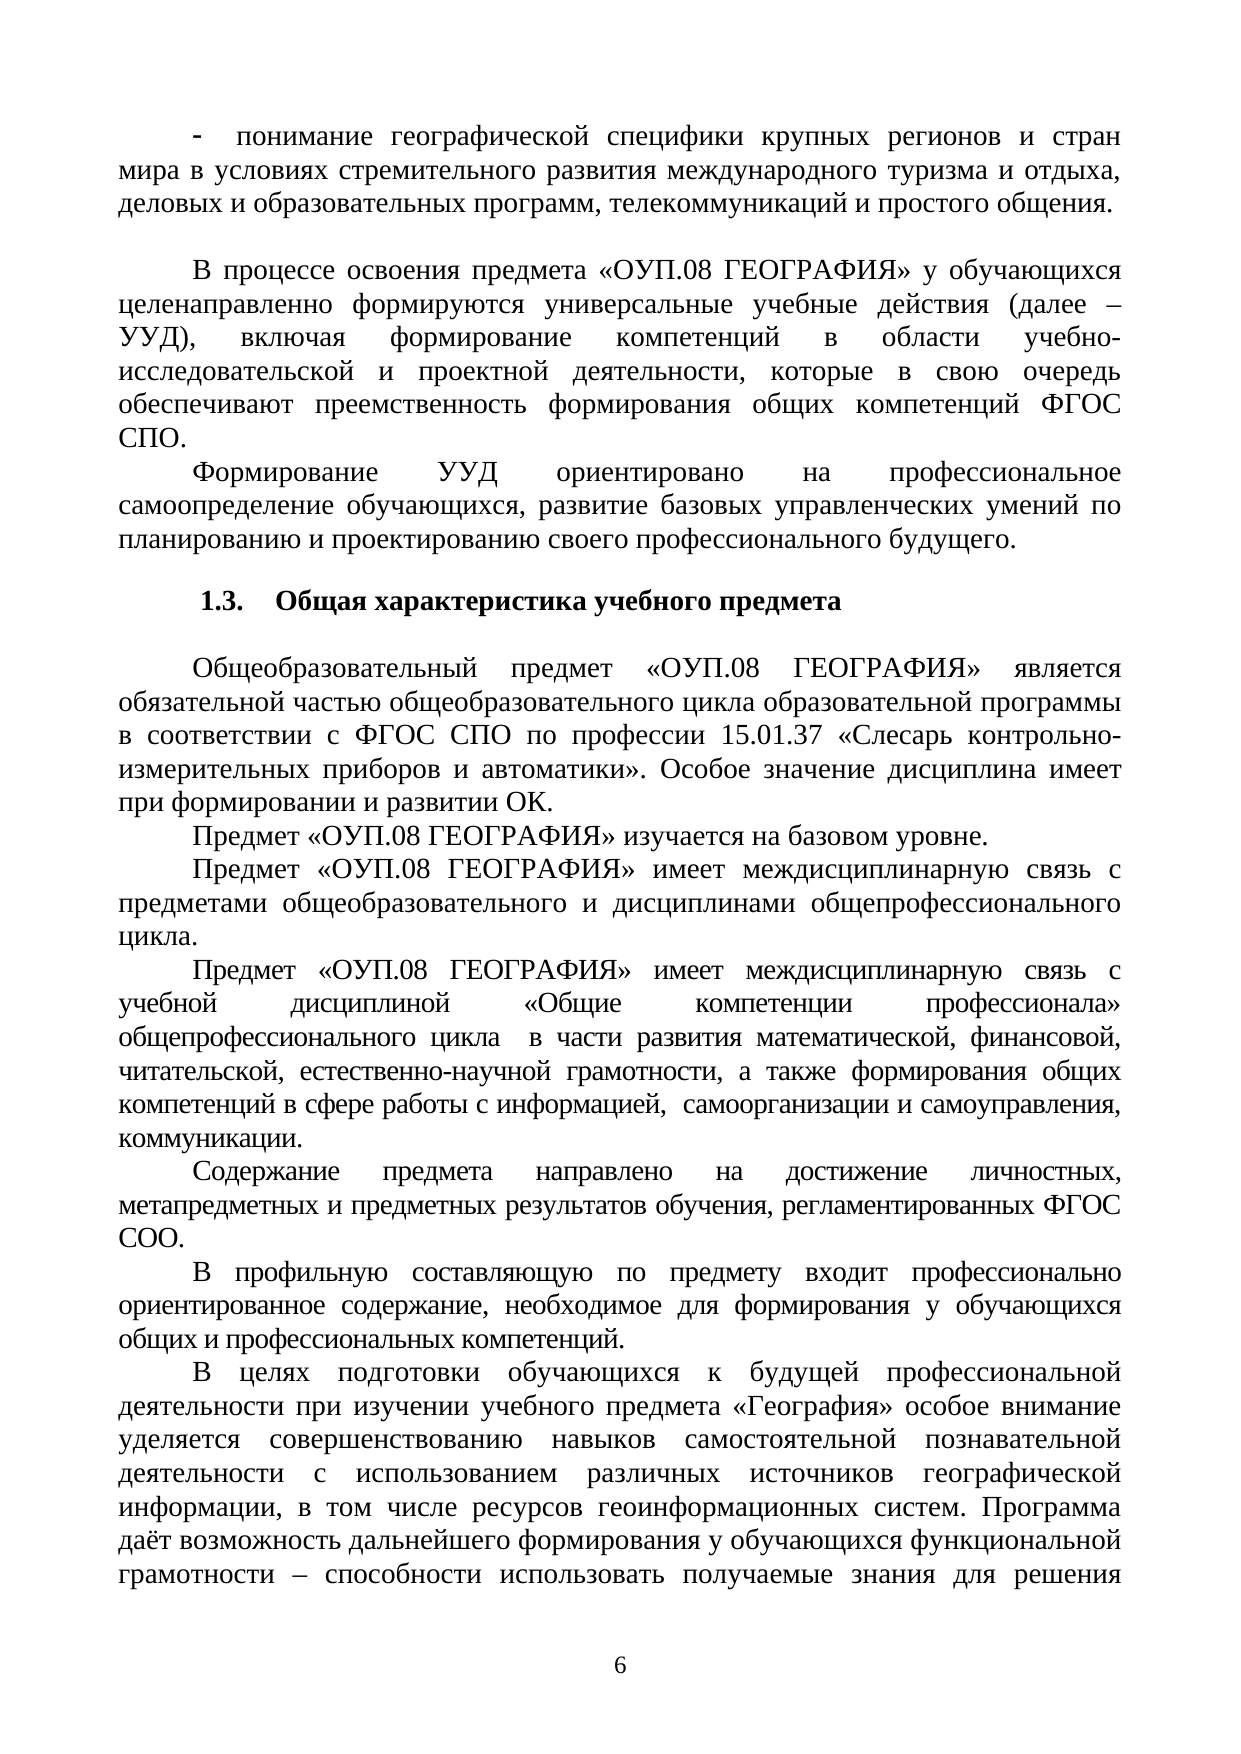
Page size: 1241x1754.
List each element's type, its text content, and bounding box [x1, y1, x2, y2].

text В профильную составляющую по предмету входит профессионально ориентированное содержание, необходимое для формирования у обучающихся общих и профессиональных компетенций. [118, 1254, 1122, 1354]
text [118, 1354, 1122, 1589]
text Формирование УУД ориентировано на профессиональное самоопределение обучающихся, развитие базовых управленческих умений по планированию и проектированию своего профессионального будущего. [118, 454, 1122, 554]
list Общеобразовательный предмет «ОУП.08 ГЕОГРАФИЯ» является обязательной частью общеобразовательного цикла образовательной программы в соответствии с ФГОС СПО по профессии 15.01.37 «Слесарь контрольно-измерительных приборов и автоматики». Особое значение дисциплина имеет при формировании и развитии ОК. [118, 650, 1122, 818]
text Предмет «ОУП.08 ГЕОГРАФИЯ» имеет междисциплинарную связь с предметами общеобразовательного и дисциплинами общепрофессионального цикла. [118, 851, 1122, 952]
text Предмет «ОУП.08 ГЕОГРАФИЯ» имеет междисциплинарную связь с учебной дисциплиной «Общие компетенции профессионала» общепрофессионального цикла в части развития математической, финансовой, читательской, естественно-научной грамотности, а также формирования общих компетенций в сфере работы с информацией, самоорганизации и самоуправления, коммуникации. [118, 952, 1122, 1153]
list понимание географической специфики крупных регионов и стран мира в условиях стремительного развития международного туризма и отдыха, деловых и образовательных программ, телекоммуникаций и простого общения. [118, 118, 1122, 219]
text Предмет «ОУП.08 ГЕОГРАФИЯ» изучается на базовом уровне. [118, 818, 1122, 851]
text В процессе освоения предмета «ОУП.08 ГЕОГРАФИЯ» у обучающихся целенаправленно формируются универсальные учебные действия (далее – УУД), включая формирование компетенций в области учебно-исследовательской и проектной деятельности, которые в свою очередь обеспечивают преемственность формирования общих компетенций ФГОС СПО. [118, 252, 1122, 454]
list Общая характеристика учебного предмета [200, 583, 1122, 617]
text Содержание предмета направлено на достижение личностных, метапредметных и предметных результатов обучения, регламентированных ФГОС СОО. [118, 1153, 1122, 1254]
